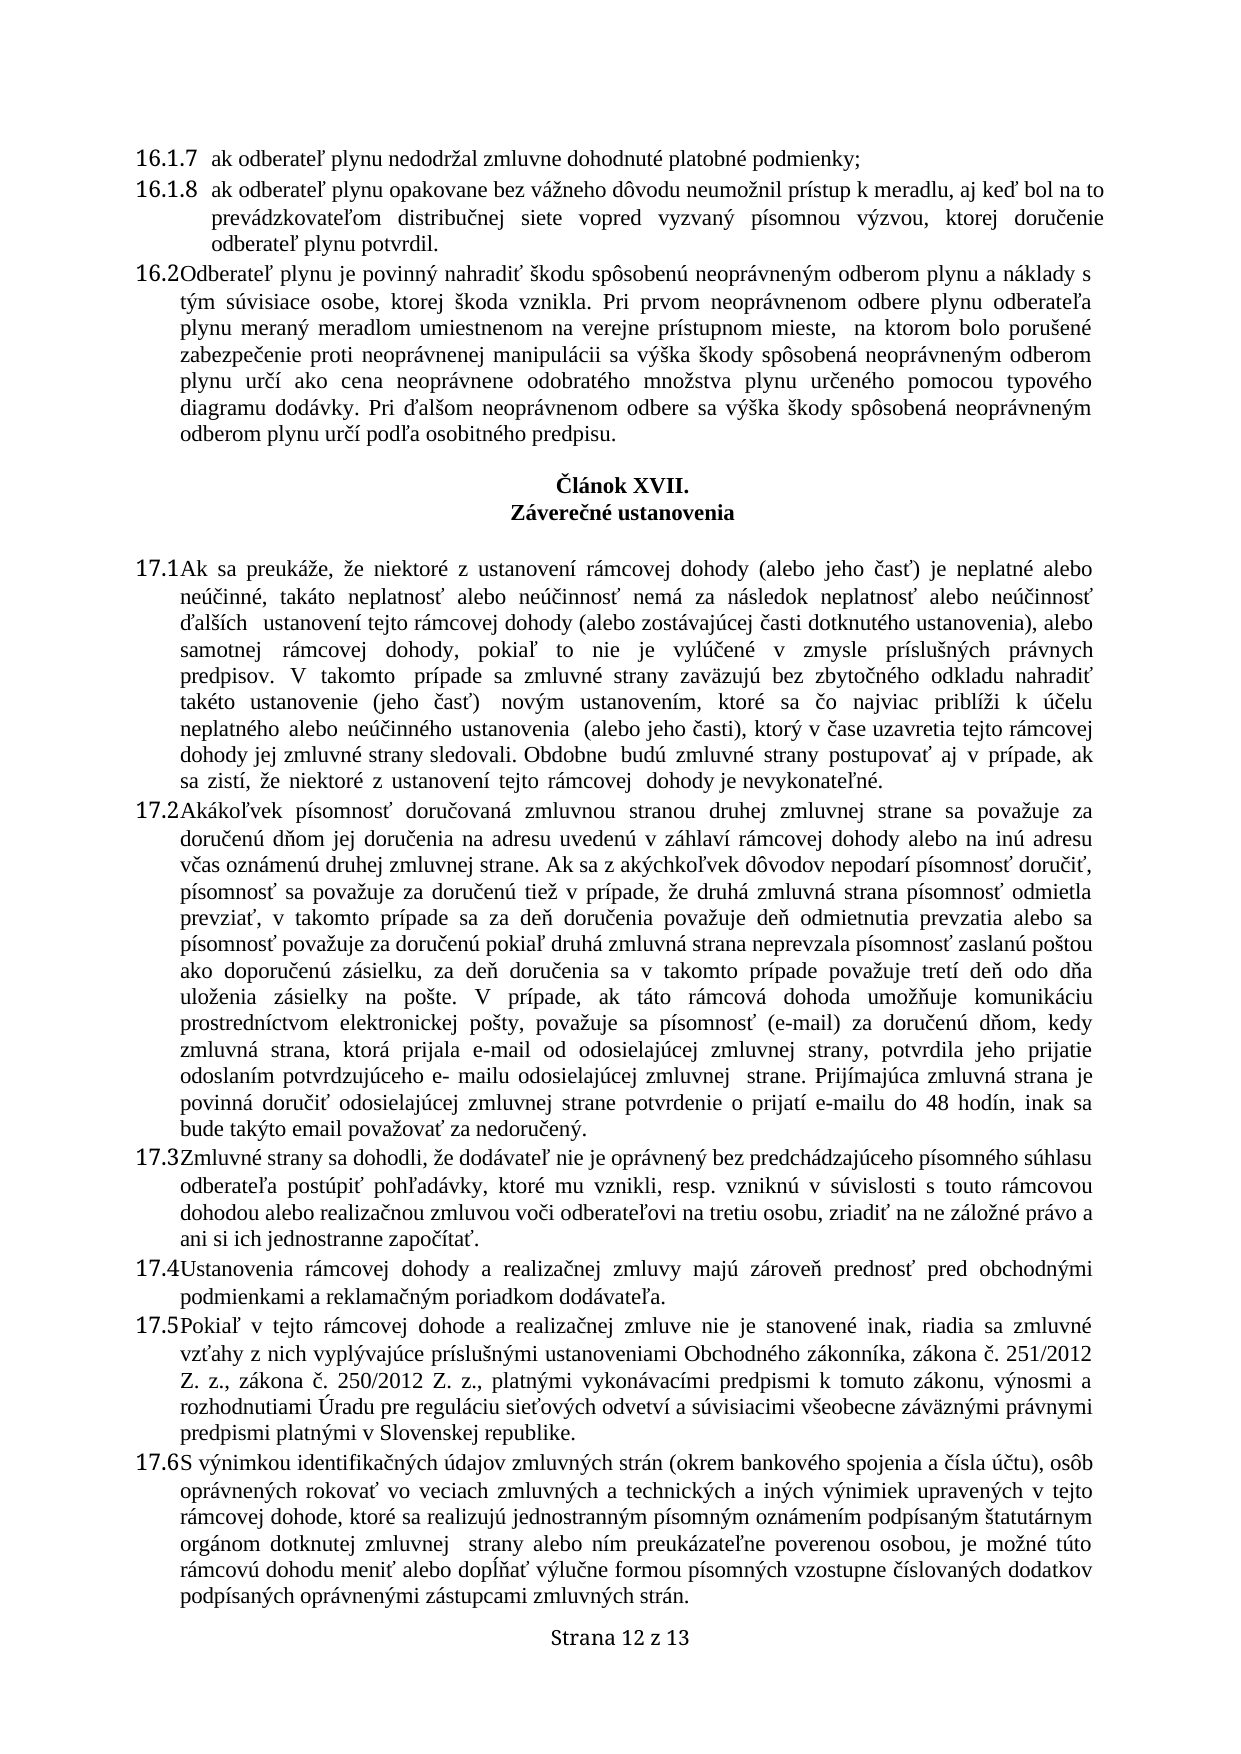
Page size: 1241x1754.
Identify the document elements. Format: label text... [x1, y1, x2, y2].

list ak odberateľ plynu opakovane bez vážneho dôvodu neumožnil prístup k meradlu, aj keď bol na to prevádzkovateľom distribučnej siete vopred vyzvaný písomnou výzvou, ktorej doručenie odberateľ plynu potvrdil. [135, 173, 1105, 257]
list Pokiaľ v tejto rámcovej dohode a realizačnej zmluve nie je stanovené inak, riadia sa zmluvné vzťahy z nich vyplývajúce príslušnými ustanoveniami Obchodného zákonníka, zákona č. 251/2012 Z. z., zákona č. 250/2012 Z. z., platnými vykonávacími predpismi k tomuto zákonu, výnosmi a rozhodnutiami Úradu pre reguláciu sieťových odvetví a súvisiacimi všeobecne záväznými právnymi predpismi platnými v Slovenskej republike. [135, 1309, 1093, 1446]
list Ak sa preukáže, že niektoré z ustanovení rámcovej dohody (alebo jeho časť) je neplatné alebo neúčinné, takáto neplatnosť alebo neúčinnosť nemá za následok neplatnosť alebo neúčinnosť ďalších ustanovení tejto rámcovej dohody (alebo zostávajúcej časti dotknutého ustanovenia), alebo samotnej rámcovej dohody, pokiaľ to nie je vylúčené v zmysle príslušných právnych predpisov. V takomto prípade sa zmluvné strany zaväzujú bez zbytočného odkladu nahradiť takéto ustanovenie (jeho časť) novým ustanovením, ktoré sa čo najviac priblíži k účelu neplatného alebo neúčinného ustanovenia (alebo jeho časti), ktorý v čase uzavretia tejto rámcovej dohody jej zmluvné strany sledovali. Obdobne budú zmluvné strany postupovať aj v prípade, ak sa zistí, že niektoré z ustanovení tejto rámcovej dohody je nevykonateľné. [135, 552, 1093, 794]
list S výnimkou identifikačných údajov zmluvných strán (okrem bankového spojenia a čísla účtu), osôb oprávnených rokovať vo veciach zmluvných a technických a iných výnimiek upravených v tejto rámcovej dohode, ktoré sa realizujú jednostranným písomným oznámením podpísaným štatutárnym orgánom dotknutej zmluvnej strany alebo ním preukázateľne poverenou osobou, je možné túto rámcovú dohodu meniť alebo dopĺňať výlučne formou písomných vzostupne číslovaných dodatkov podpísaných oprávnenými zástupcami zmluvných strán. [135, 1446, 1093, 1609]
list ak odberateľ plynu nedodržal zmluvne dohodnuté platobné podmienky; [135, 142, 1105, 173]
list Odberateľ plynu je povinný nahradiť škodu spôsobenú neoprávneným odberom plynu a náklady s tým súvisiace osobe, ktorej škoda vznikla. Pri prvom neoprávnenom odbere plynu odberateľa plynu meraný meradlom umiestnenom na verejne prístupnom mieste, na ktorom bolo porušené zabezpečenie proti neoprávnenej manipulácii sa výška škody spôsobená neoprávneným odberom plynu určí ako cena neoprávnene odobratého množstva plynu určeného pomocou typového diagramu dodávky. Pri ďalšom neoprávnenom odbere sa výška škody spôsobená neoprávneným odberom plynu určí podľa osobitného predpisu. [135, 257, 1093, 446]
list Zmluvné strany sa dohodli, že dodávateľ nie je oprávnený bez predchádzajúceho písomného súhlasu odberateľa postúpiť pohľadávky, ktoré mu vznikli, resp. vzniknú v súvislosti s touto rámcovou dohodou alebo realizačnou zmluvou voči odberateľovi na tretiu osobu, zriadiť na ne záložné právo a ani si ich jednostranne započítať. [135, 1141, 1093, 1252]
list Ustanovenia rámcovej dohody a realizačnej zmluvy majú zároveň prednosť pred obchodnými podmienkami a reklamačným poriadkom dodávateľa. [135, 1252, 1093, 1309]
subtitle Článok XVII. [135, 473, 1109, 499]
subtitle Záverečné ustanovenia [135, 499, 1109, 525]
list Akákoľvek písomnosť doručovaná zmluvnou stranou druhej zmluvnej strane sa považuje za doručenú dňom jej doručenia na adresu uvedenú v záhlaví rámcovej dohody alebo na inú adresu včas oznámenú druhej zmluvnej strane. Ak sa z akýchkoľvek dôvodov nepodarí písomnosť doručiť, písomnosť sa považuje za doručenú tiež v prípade, že druhá zmluvná strana písomnosť odmietla prevziať, v takomto prípade sa za deň doručenia považuje deň odmietnutia prevzatia alebo sa písomnosť považuje za doručenú pokiaľ druhá zmluvná strana neprevzala písomnosť zaslanú poštou ako doporučenú zásielku, za deň doručenia sa v takomto prípade považuje tretí deň odo dňa uloženia zásielky na pošte. V prípade, ak táto rámcová dohoda umožňuje komunikáciu prostredníctvom elektronickej pošty, považuje sa písomnosť (e-mail) za doručenú dňom, kedy zmluvná strana, ktorá prijala e-mail od odosielajúcej zmluvnej strany, potvrdila jeho prijatie odoslaním potvrdzujúceho e- mailu odosielajúcej zmluvnej strane. Prijímajúca zmluvná strana je povinná doručiť odosielajúcej zmluvnej strane potvrdenie o prijatí e-mailu do 48 hodín, inak sa bude takýto email považovať za nedoručený. [135, 794, 1093, 1141]
